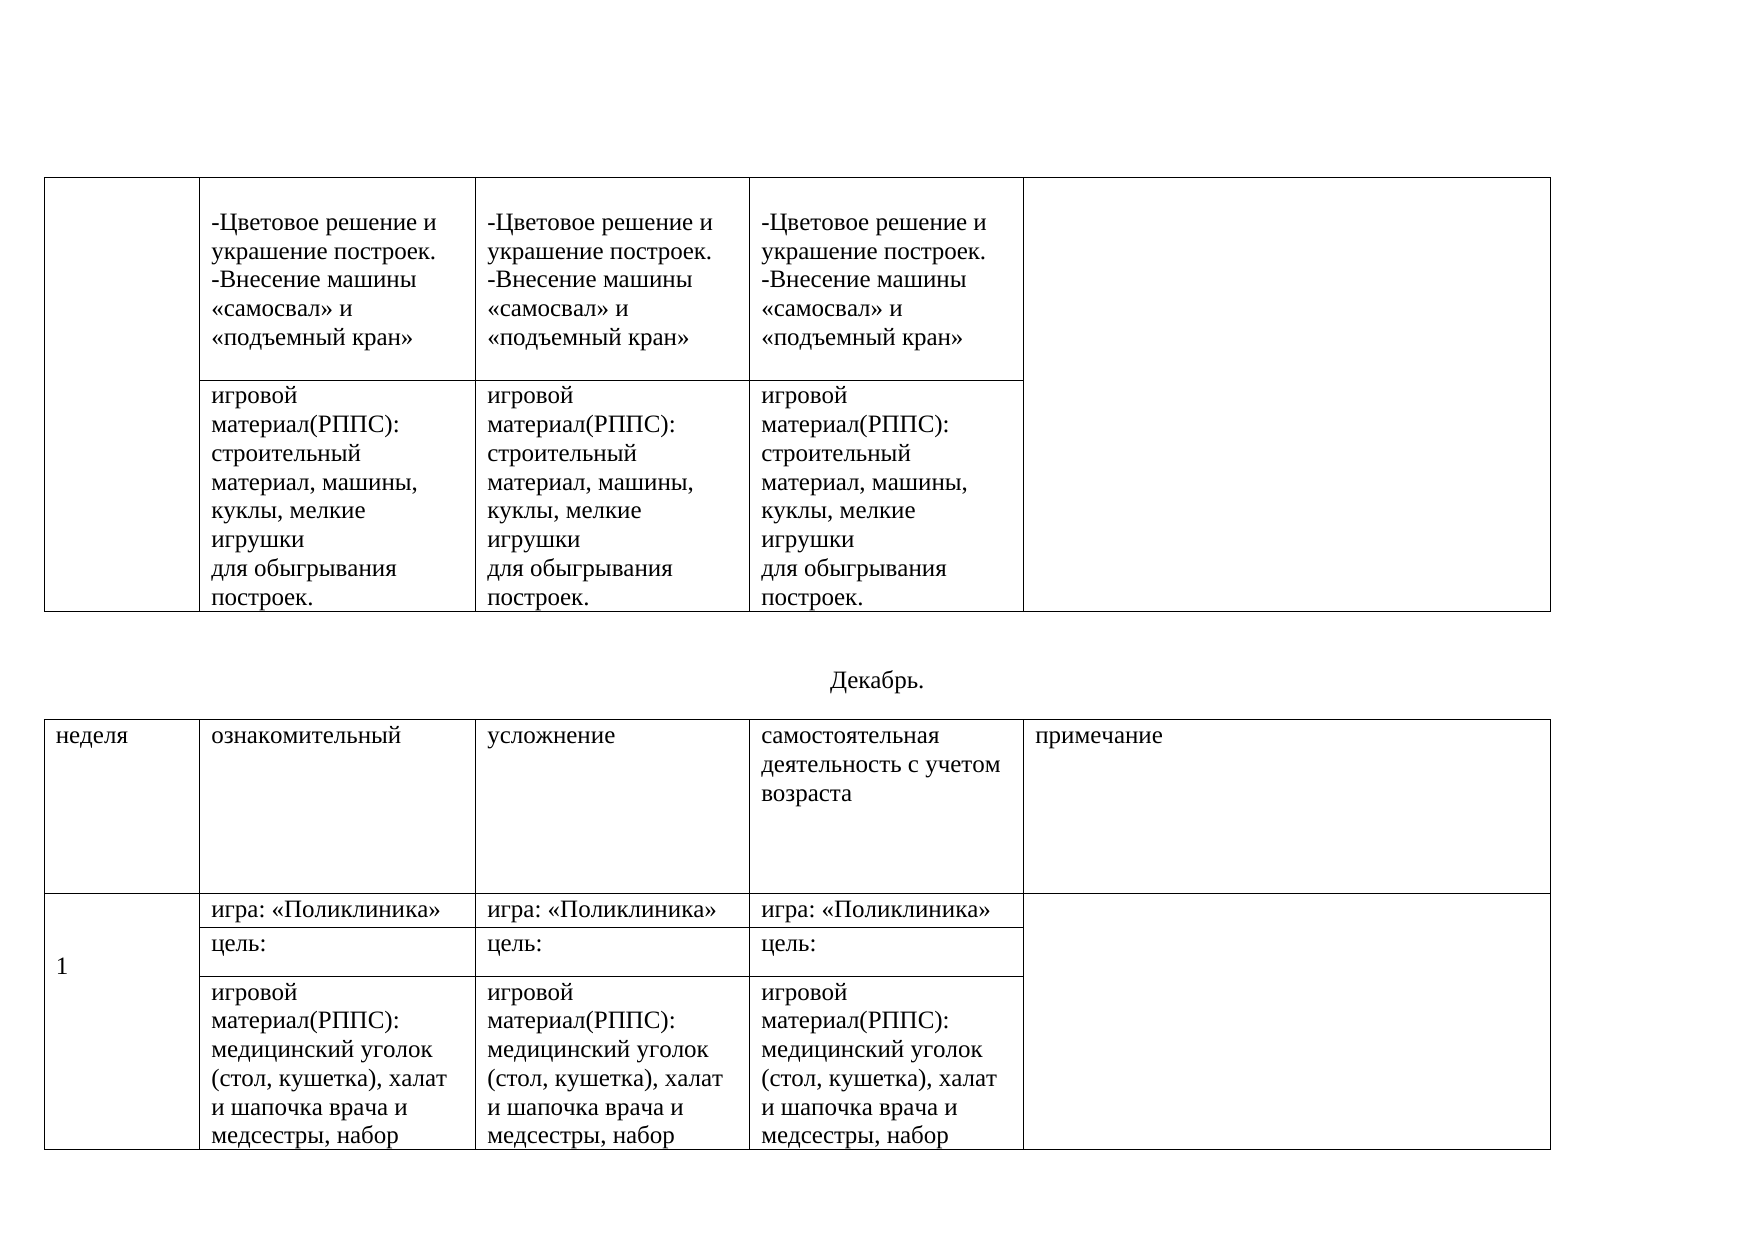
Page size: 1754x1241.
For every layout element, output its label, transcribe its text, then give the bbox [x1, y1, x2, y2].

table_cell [200, 977, 475, 1149]
table_cell цель: [476, 928, 749, 976]
table_header ознакомительный [200, 720, 475, 893]
table_header неделя [45, 720, 199, 893]
table_cell игровой материал(РППС): строительный материал, машины, куклы, мелкие игрушки для обыгрывания построек. [750, 381, 1023, 611]
table_cell игра: «Поликлиника» [476, 894, 749, 927]
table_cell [476, 178, 749, 379]
table_cell игровой материал(РППС): строительный материал, машины, куклы, мелкие игрушки для обыгрывания построек. [200, 381, 475, 611]
table_header самостоятельная деятельность с учетом возраста [750, 720, 1023, 893]
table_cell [476, 977, 749, 1149]
table_header примечание [1024, 720, 1550, 893]
table_cell игра: «Поликлиника» [200, 894, 475, 927]
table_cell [200, 178, 475, 379]
text Декабрь. [118, 665, 1636, 694]
table_cell цель: [750, 928, 1023, 976]
table_cell цель: [200, 928, 475, 976]
table_cell игра: «Поликлиника» [750, 894, 1023, 927]
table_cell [750, 178, 1023, 379]
table_cell игровой материал(РППС): строительный материал, машины, куклы, мелкие игрушки для обыгрывания построек. [476, 381, 749, 611]
table_header усложнение [476, 720, 749, 893]
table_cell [750, 977, 1023, 1149]
table_cell [1024, 894, 1550, 1149]
table_cell 1 [45, 894, 199, 1149]
